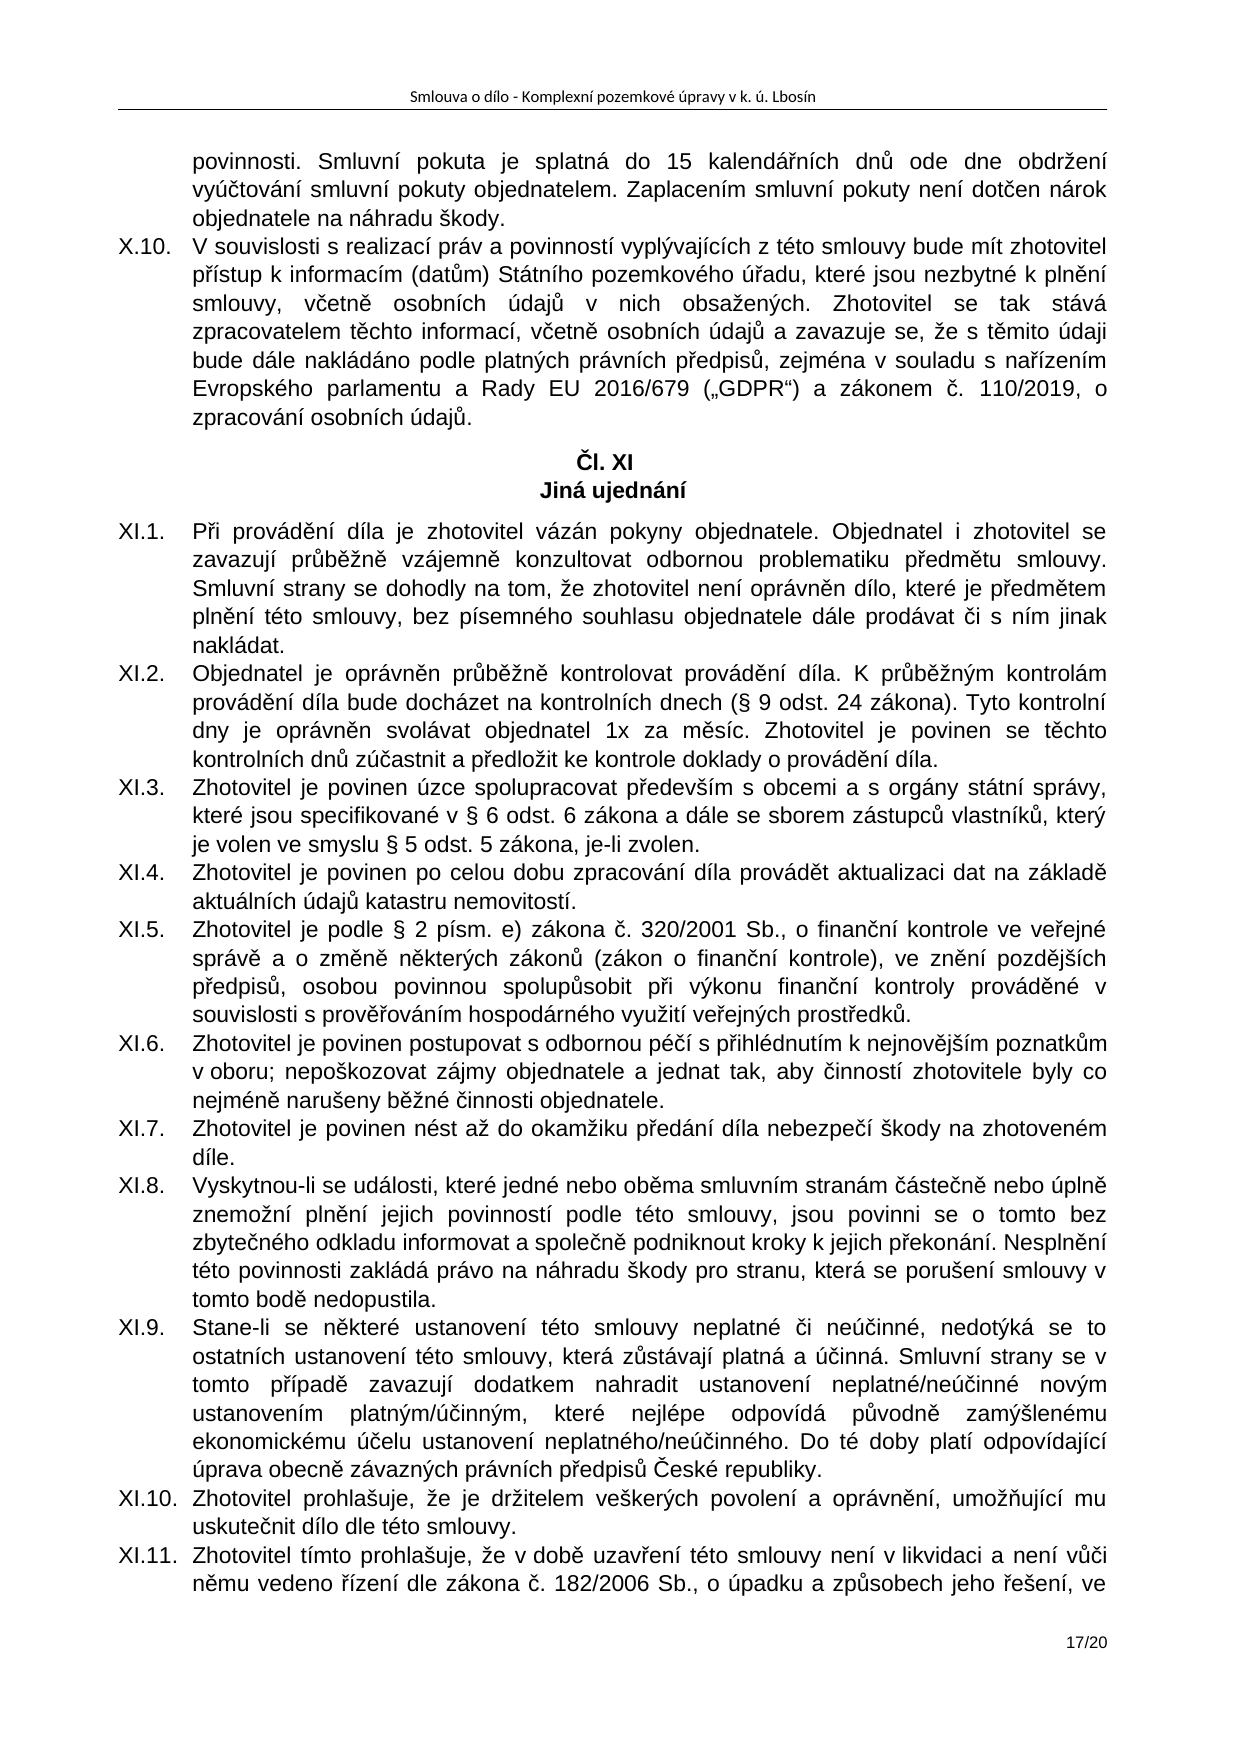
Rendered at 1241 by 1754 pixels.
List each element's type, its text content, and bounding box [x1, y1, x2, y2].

list Zhotovitel je podle § 2 písm. e) zákona č. 320/2001 Sb., o finanční kontrole ve veřejné správě a o změně některých zákonů (zákon o finanční kontrole), ve znění pozdějších předpisů, osobou povinnou spolupůsobit při výkonu finanční kontroly prováděné v souvislosti s prověřováním hospodárného využití veřejných prostředků. [118, 916, 1107, 1028]
list Stane-li se některé ustanovení této smlouvy neplatné či neúčinné, nedotýká se to ostatních ustanovení této smlouvy, která zůstávají platná a účinná. Smluvní strany se v tomto případě zavazují dodatkem nahradit ustanovení neplatné/neúčinné novým ustanovením platným/účinným, které nejlépe odpovídá původně zamýšlenému ekonomickému účelu ustanovení neplatného/neúčinného. Do té doby platí odpovídající úprava obecně závazných právních předpisů České republiky. [118, 1314, 1107, 1483]
list Objednatel je oprávněn průběžně kontrolovat provádění díla. K průběžným kontrolám provádění díla bude docházet na kontrolních dnech (§ 9 odst. 24 zákona). Tyto kontrolní dny je oprávněn svolávat objednatel 1x za měsíc. Zhotovitel je povinen se těchto kontrolních dnů zúčastnit a předložit ke kontrole doklady o provádění díla. [118, 660, 1107, 772]
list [118, 148, 1107, 231]
list Zhotovitel je povinen po celou dobu zpracování díla provádět aktualizaci dat na základě aktuálních údajů katastru nemovitostí. [118, 859, 1107, 914]
list Zhotovitel prohlašuje, že je držitelem veškerých povolení a oprávnění, umožňující mu uskutečnit dílo dle této smlouvy. [118, 1485, 1107, 1540]
list Zhotovitel je povinen nést až do okamžiku předání díla nebezpečí škody na zhotoveném díle. [118, 1115, 1107, 1170]
list Při provádění díla je zhotovitel vázán pokyny objednatele. Objednatel i zhotovitel se zavazují průběžně vzájemně konzultovat odbornou problematiku předmětu smlouvy. Smluvní strany se dohodly na tom, že zhotovitel není oprávněn dílo, které je předmětem plnění této smlouvy, bez písemného souhlasu objednatele dále prodávat či s ním jinak nakládat. [118, 518, 1107, 658]
text Jiná ujednání [118, 449, 1107, 503]
list V souvislosti s realizací práv a povinností vyplývajících z této smlouvy bude mít zhotovitel přístup k informacím (datům) Státního pozemkového úřadu, které jsou nezbytné k plnění smlouvy, včetně osobních údajů v nich obsažených. Zhotovitel se tak stává zpracovatelem těchto informací, včetně osobních údajů a zavazuje se, že s těmito údaji bude dále nakládáno podle platných právních předpisů, zejména v souladu s nařízením Evropského parlamentu a Rady EU 2016/679 („GDPR“) a zákonem č. 110/2019, o zpracování osobních údajů. [118, 233, 1107, 430]
list Zhotovitel je povinen úzce spolupracovat především s obcemi a s orgány státní správy, které jsou specifikované v § 6 odst. 6 zákona a dále se sborem zástupců vlastníků, který je volen ve smyslu § 5 odst. 5 zákona, je-li zvolen. [118, 774, 1107, 857]
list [118, 1542, 1107, 1597]
list Zhotovitel je povinen postupovat s odbornou péčí s přihlédnutím k nejnovějším poznatkům v oboru; nepoškozovat zájmy objednatele a jednat tak, aby činností zhotovitele byly co nejméně narušeny běžné činnosti objednatele. [118, 1030, 1107, 1113]
list Vyskytnou-li se události, které jedné nebo oběma smluvním stranám částečně nebo úplně znemožní plnění jejich povinností podle této smlouvy, jsou povinni se o tomto bez zbytečného odkladu informovat a společně podniknout kroky k jejich překonání. Nesplnění této povinnosti zakládá právo na náhradu škody pro stranu, která se porušení smlouvy v tomto bodě nedopustila. [118, 1172, 1107, 1312]
